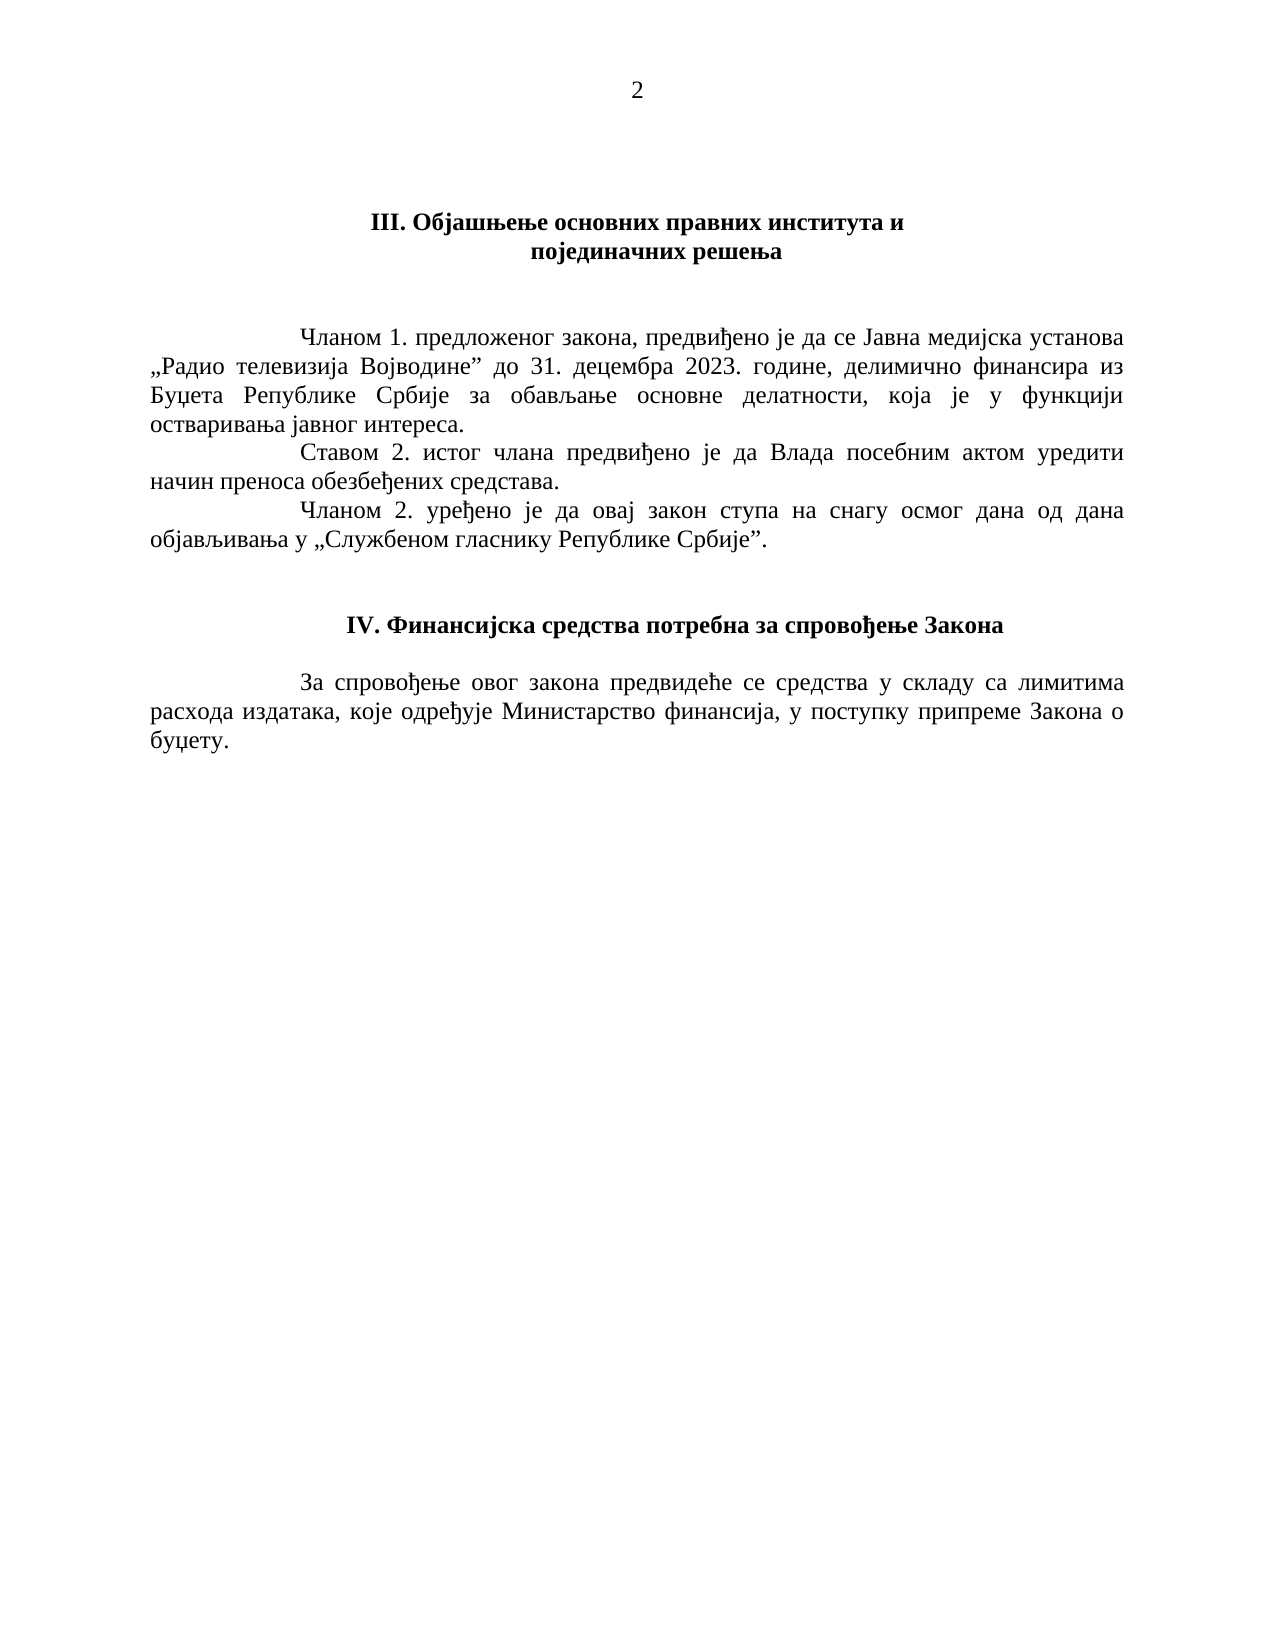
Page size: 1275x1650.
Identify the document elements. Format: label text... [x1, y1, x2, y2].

text Ставом 2. истог члана предвиђено је да Влада посебним актом уредити начин преноса обезбеђених средстава. [150, 437, 1125, 495]
text IV. Финансијска средства потребна за спровођење Закона [150, 610, 1125, 639]
text Чланом 2. уређено је да овај закон ступа на снагу осмог дана од дана објављивања у „Службеном гласнику Републике Србије”. [150, 495, 1125, 552]
text За спровођење овог закона предвидеће се средства у складу са лимитима расхода издатака, које одређује Министарство финансија, у поступку припреме Закона о буџету. [150, 667, 1125, 754]
text појединачних решења [187, 236, 1125, 265]
text III. Објашњење основних правних института и [150, 207, 1125, 236]
text Чланом 1. предложеног закона, предвиђено је да се Јавна медијска установа „Радио телевизија Војводине” до 31. децембра 2023. године, делимично финансира из Буџета Републике Србије за обављање основне делатности, која је у функцији остваривања јавног интереса. [150, 322, 1125, 437]
